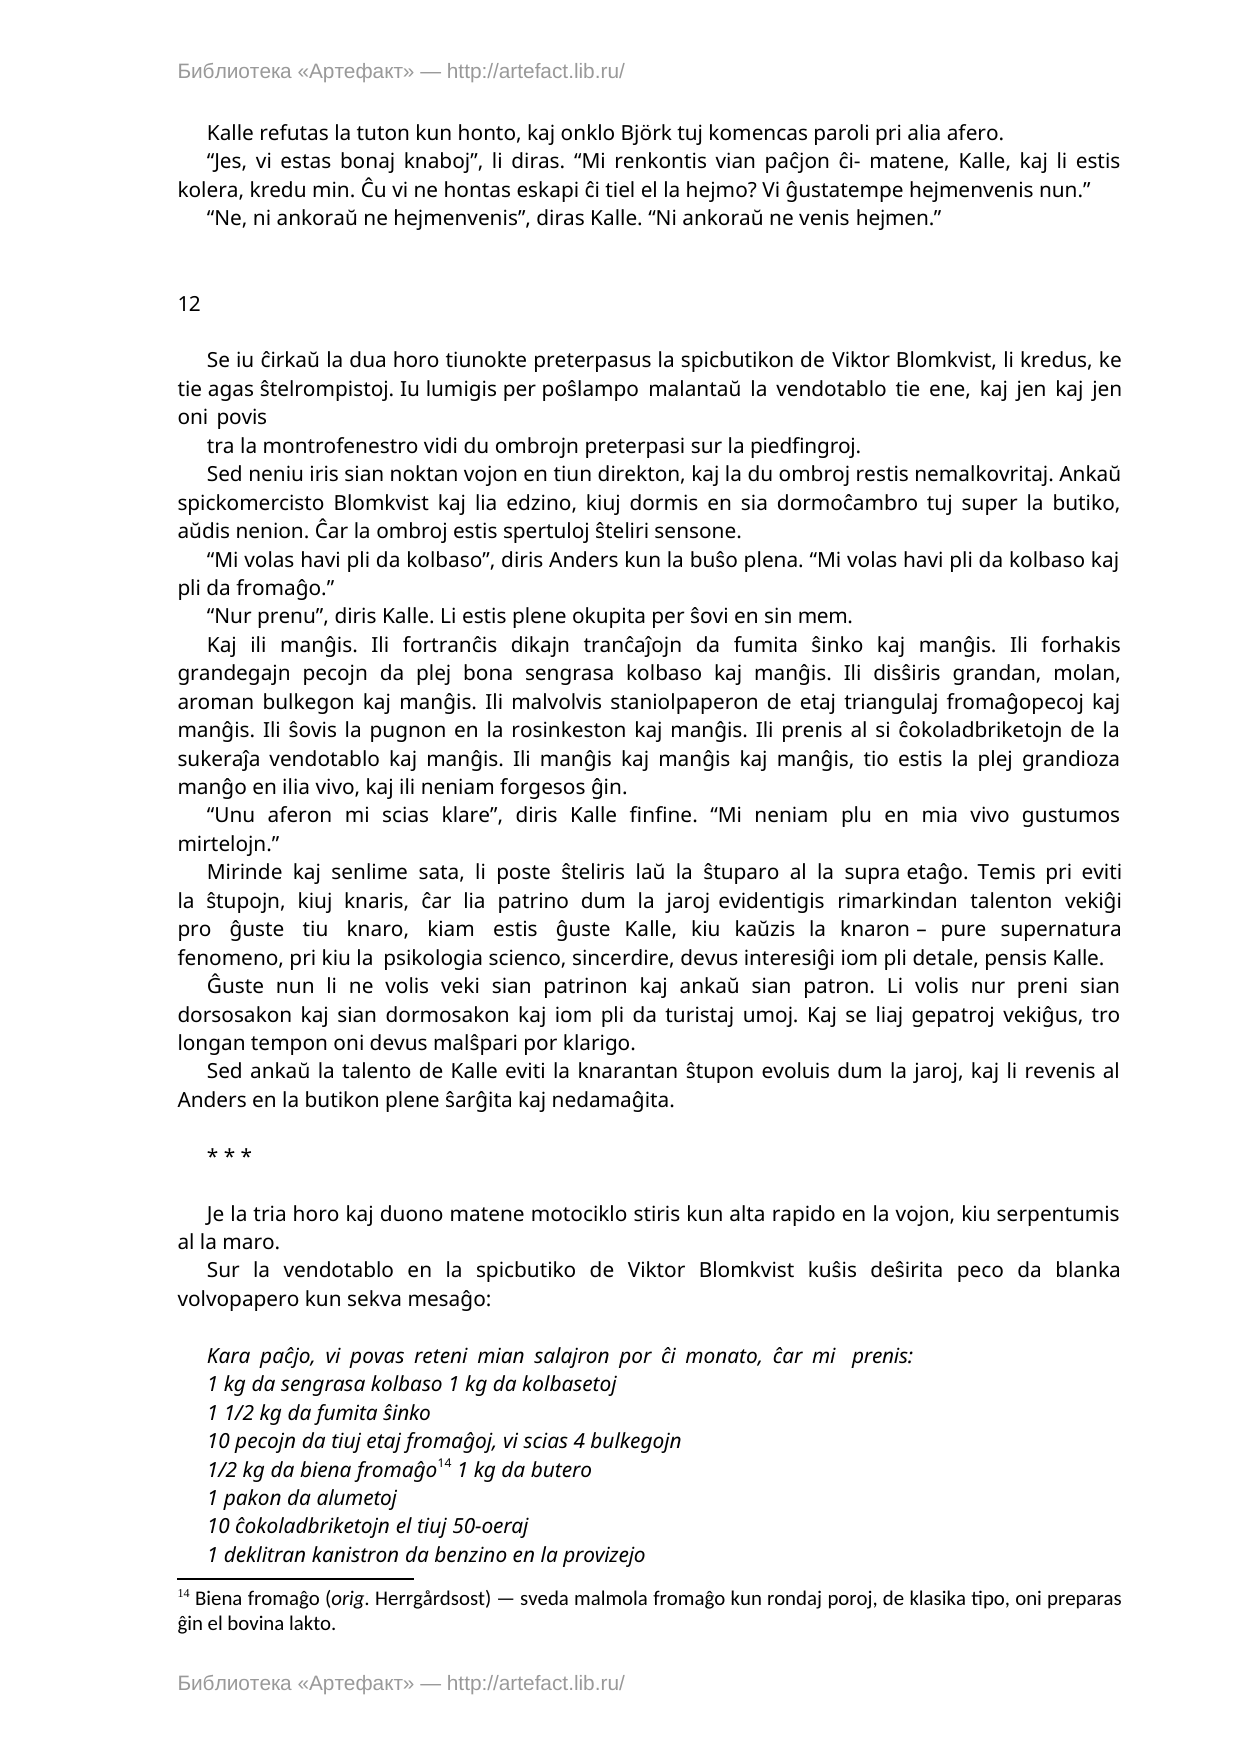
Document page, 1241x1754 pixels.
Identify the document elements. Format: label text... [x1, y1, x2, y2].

text Sur la vendotablo en la spicbutiko de Viktor Blomkvist kuŝis deŝirita peco da blanka volvopapero kun sekva mesaĝo: [177, 1256, 1122, 1312]
text Kalle refutas la tuton kun honto, kaj onklo Björk tuj komencas paroli pri alia afero. [177, 118, 1122, 147]
text 1 deklitran kanistron da benzino en la provizejo [177, 1540, 1122, 1568]
text Kara paĉjo, vi povas reteni mian salajron por ĉi monato, ĉar mi prenis: [177, 1341, 1122, 1369]
text “Nur prenu”, diris Kalle. Li estis plene okupita per ŝovi en sin mem. [177, 602, 1122, 630]
text Sed ankaŭ la talento de Kalle eviti la knarantan ŝtupon evoluis dum la jaroj, kaj li revenis al Anders en la butikon plene ŝarĝita kaj nedamaĝita. [177, 1057, 1122, 1113]
text “Mi volas havi pli da kolbaso”, diris Anders kun la buŝo plena. “Mi volas havi pli da kolbaso kaj pli da fromaĝo.” [177, 545, 1122, 602]
text Je la tria horo kaj duono matene motociklo stiris kun alta rapido en la vojon, kiu serpentumis al la maro. [177, 1199, 1122, 1256]
text 1 1/2 kg da fumita ŝinko [177, 1398, 1122, 1426]
text * * * [177, 1142, 1122, 1170]
text 1/2 kg da biena fromaĝo 1 kg da butero [177, 1455, 1122, 1483]
subtitle 12 [177, 289, 1122, 317]
text Kaj ili manĝis. Ili fortranĉis dikajn tranĉaĵojn da fumita ŝinko kaj manĝis. Ili forhakis grandegajn pecojn da plej bona sengrasa kolbaso kaj manĝis. Ili disŝiris grandan, molan, aroman bulkegon kaj manĝis. Ili malvolvis staniolpaperon de etaj triangulaj fromaĝopecoj kaj manĝis. Ili ŝovis la pugnon en la rosinkeston kaj manĝis. Ili prenis al si ĉokoladbriketojn de la sukeraĵa vendotablo kaj manĝis. Ili manĝis kaj manĝis kaj manĝis, tio estis la plej grandioza manĝo en ilia vivo, kaj ili neniam forgesos ĝin. [177, 630, 1122, 801]
text 10 ĉokoladbriketojn el tiuj 50-oeraj [177, 1512, 1122, 1540]
text “Unu aferon mi scias klare”, diris Kalle finfine. “Mi neniam plu en mia vivo gustumos mirtelojn.” [177, 801, 1122, 857]
text 1 kg da sengrasa kolbaso 1 kg da kolbasetoj [177, 1369, 1122, 1398]
text Sed neniu iris sian noktan vojon en tiun direkton, kaj la du ombroj restis nemalkovritaj. Ankaŭ spickomercisto Blomkvist kaj lia edzino, kiuj dormis en sia dormoĉambro tuj super la butiko, aŭdis nenion. Ĉar la ombroj estis spertuloj ŝteliri sensone. [177, 459, 1122, 545]
text “Ne, ni ankoraŭ ne hejmenvenis”, diras Kalle. “Ni ankoraŭ ne venis hejmen.” [177, 203, 1122, 232]
text Se iu ĉirkaŭ la dua horo tiunokte preterpasus la spicbutikon de Viktor Blomkvist, li kredus, ke tie agas ŝtelrompistoj. Iu lumigis per poŝlampo malantaŭ la vendotablo tie ene, kaj jen kaj jen oni povis [177, 346, 1122, 431]
text 10 pecojn da tiuj etaj fromaĝoj, vi scias 4 bulkegojn [177, 1426, 1122, 1455]
text tra la montrofenestro vidi du ombrojn preterpasi sur la piedfingroj. [177, 431, 1122, 459]
text “Jes, vi estas bonaj knaboj”, li diras. “Mi renkontis vian paĉjon ĉi- matene, Kalle, kaj li estis kolera, kredu min. Ĉu vi ne hontas eskapi ĉi tiel el la hejmo? Vi ĝustatempe hejmenvenis nun.” [177, 147, 1122, 203]
text Mirinde kaj senlime sata, li poste ŝteliris laŭ la ŝtuparo al la supra etaĝo. Temis pri eviti la ŝtupojn, kiuj knaris, ĉar lia patrino dum la jaroj evidentigis rimarkindan talenton vekiĝi pro ĝuste tiu knaro, kiam estis ĝuste Kalle, kiu kaŭzis la knaron – pure supernatura fenomeno, pri kiu la psikologia scienco, sincerdire, devus interesiĝi iom pli detale, pensis Kalle. [177, 857, 1122, 971]
text Ĝuste nun li ne volis veki sian patrinon kaj ankaŭ sian patron. Li volis nur preni sian dorsosakon kaj sian dormosakon kaj iom pli da turistaj umoj. Kaj se liaj gepatroj vekiĝus, tro longan tempon oni devus malŝpari por klarigo. [177, 971, 1122, 1057]
text 1 pakon da alumetoj [177, 1483, 1122, 1512]
